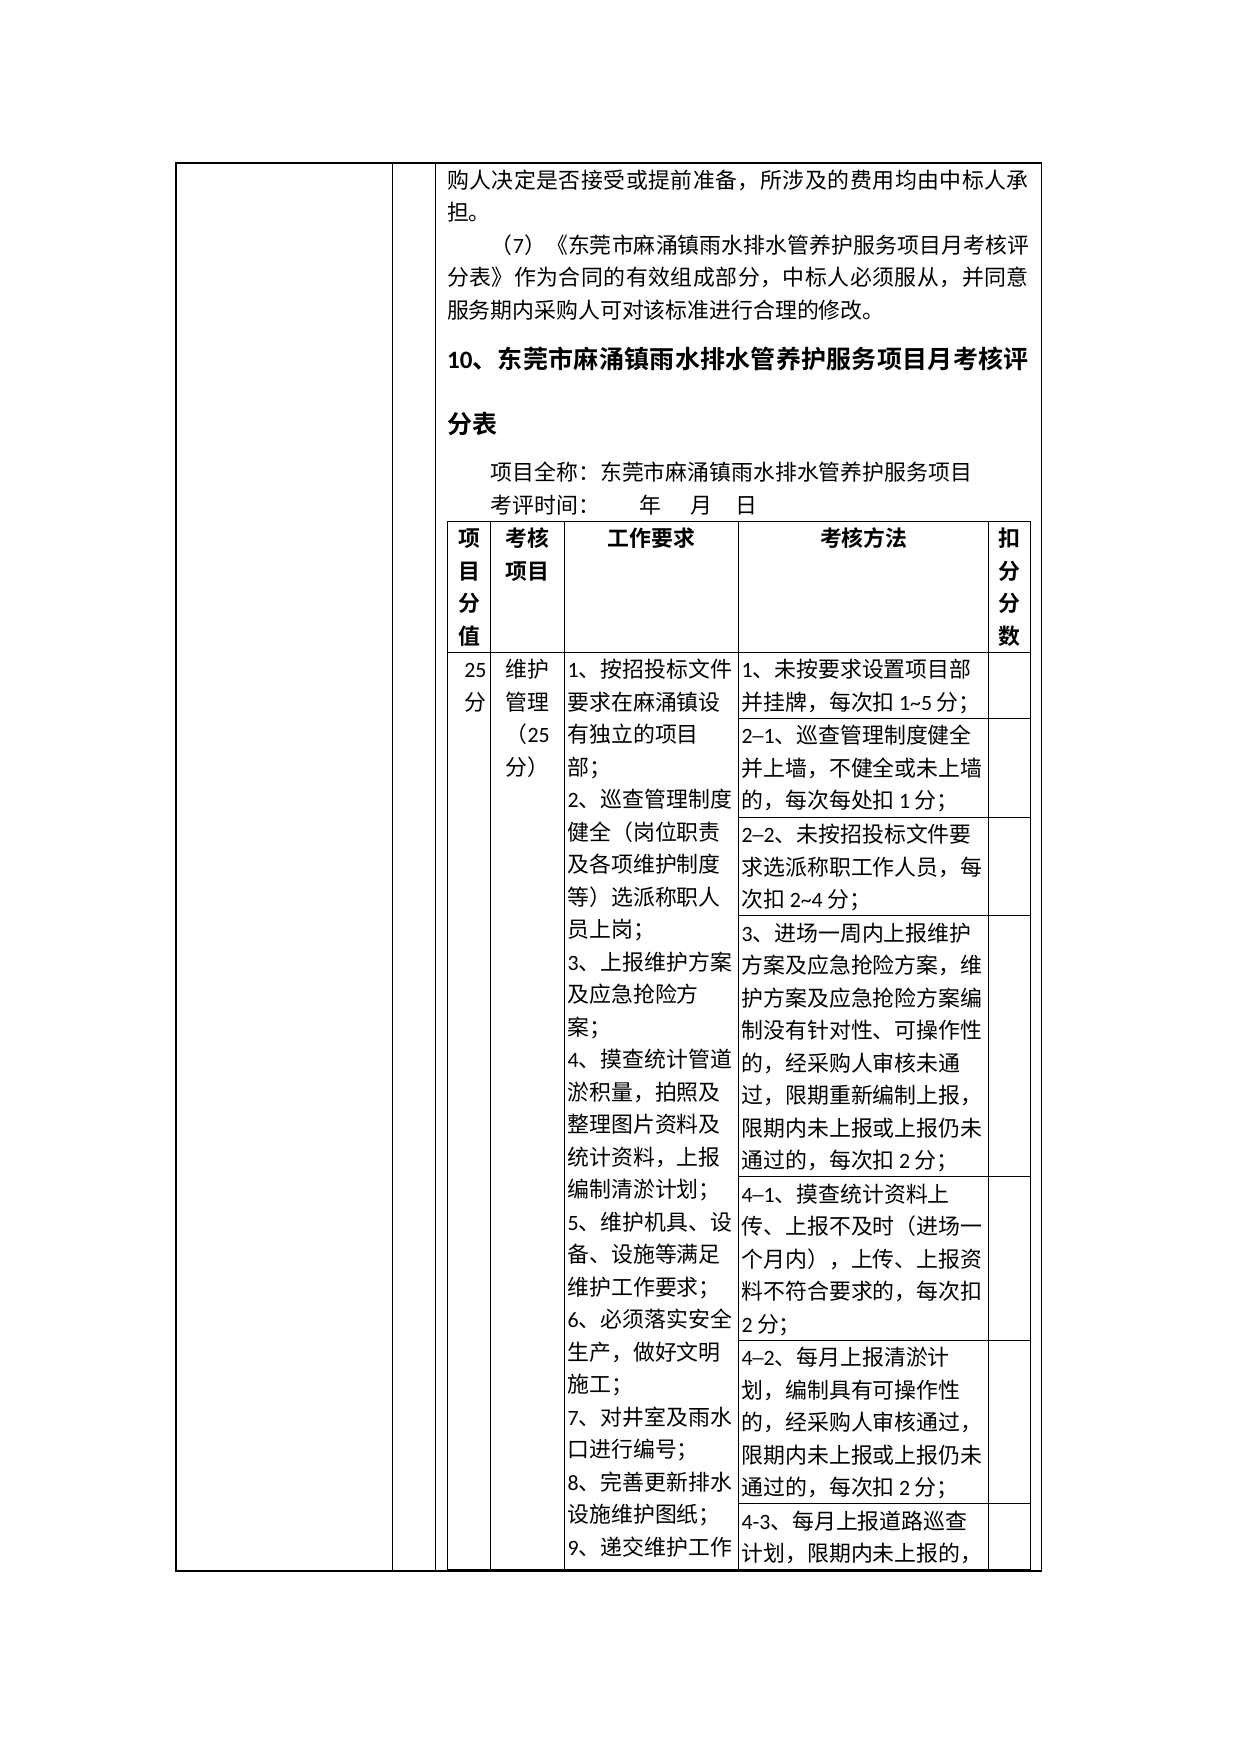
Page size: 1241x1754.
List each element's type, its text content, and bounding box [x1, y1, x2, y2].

table_cell [177, 164, 392, 1570]
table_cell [436, 164, 1041, 1570]
table_cell 1 [393, 164, 435, 1570]
